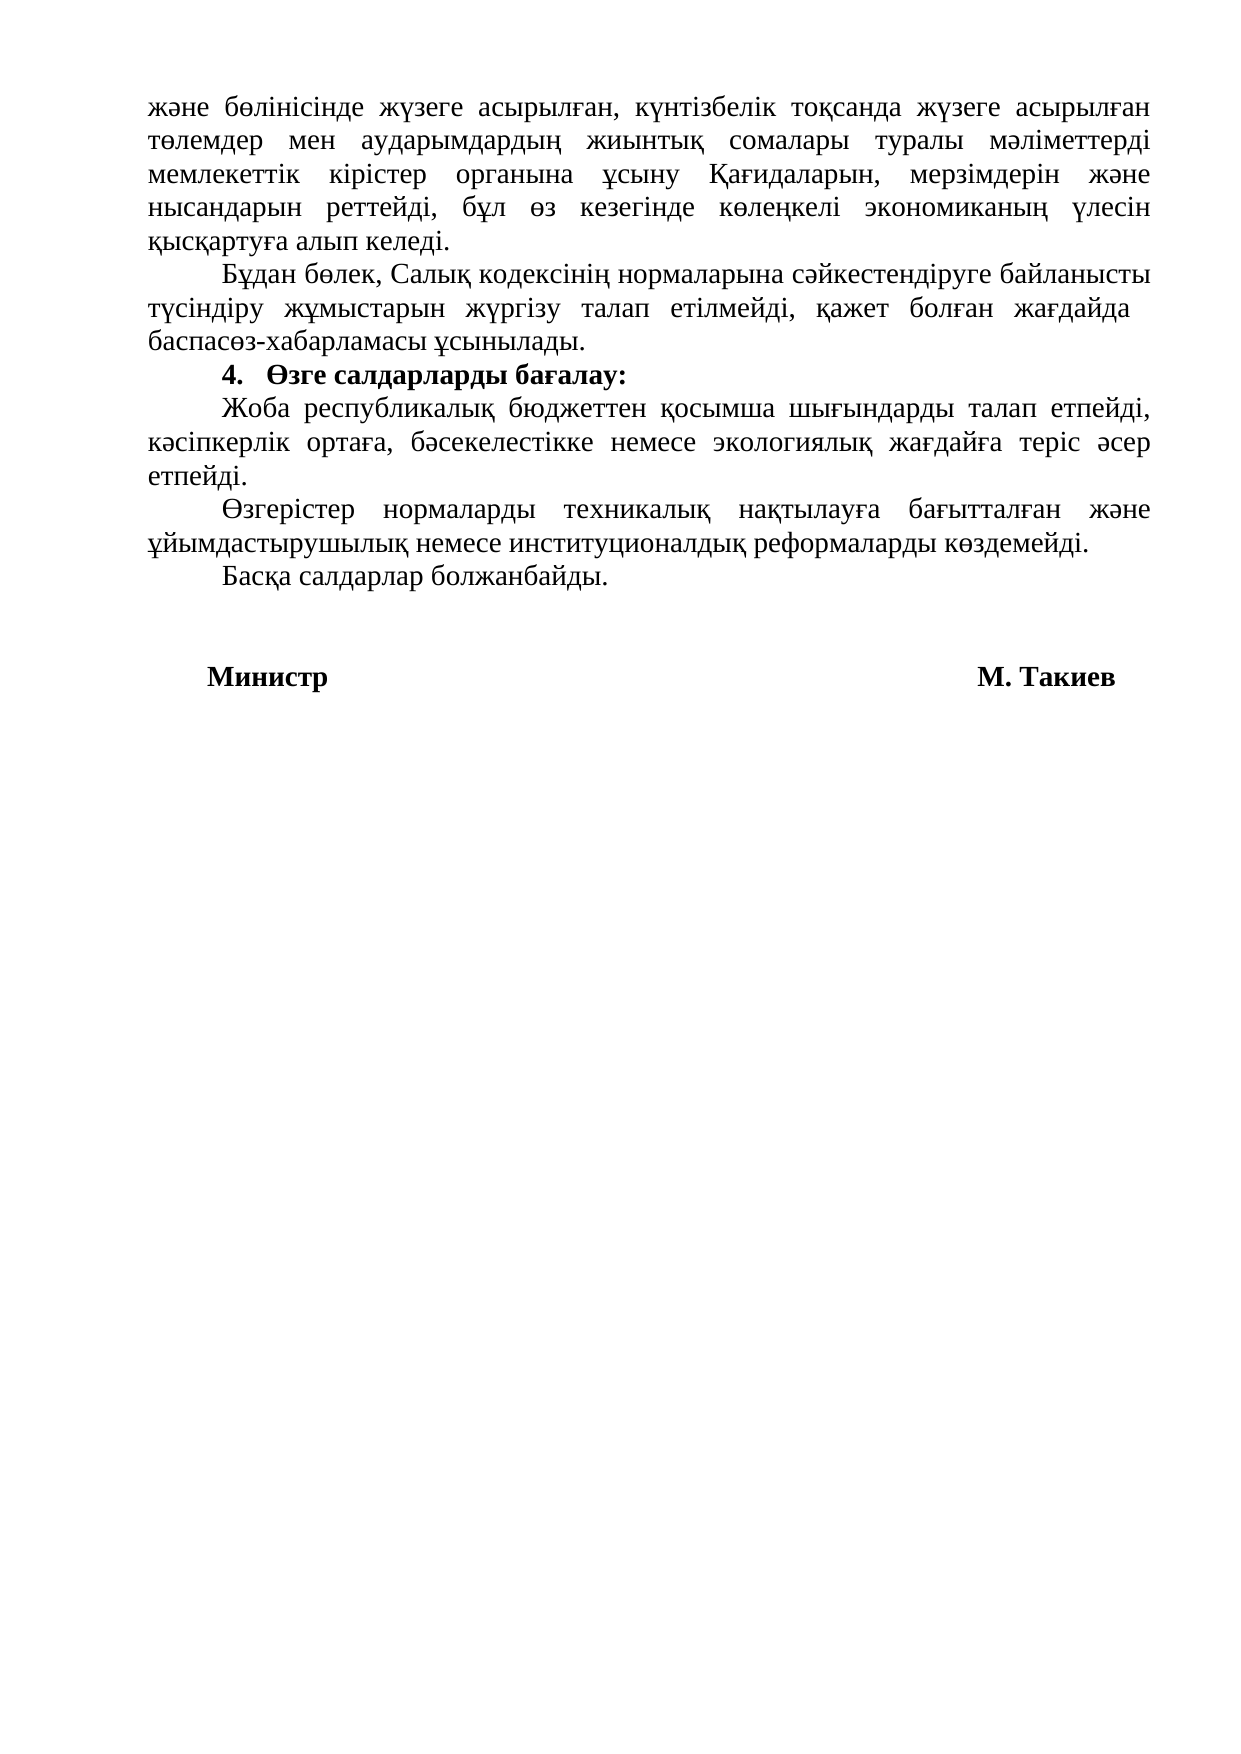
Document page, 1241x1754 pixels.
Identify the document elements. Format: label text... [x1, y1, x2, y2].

text Басқа салдарлар болжанбайды. [148, 558, 1152, 592]
text Министр М. Такиев [148, 659, 1152, 692]
text Өзгерістер нормаларды техникалық нақтылауға бағытталған және ұйымдастырушылық немесе институционалдық реформаларды көздемейді. [148, 491, 1152, 558]
list Өзге салдарларды бағалау: [148, 357, 1152, 391]
text Бұдан бөлек, Салық кодексінің нормаларына сәйкестендіруге байланысты түсіндіру жұмыстарын жүргізу талап етілмейді, қажет болған жағдайда баспасөз-хабарламасы ұсынылады. [148, 256, 1152, 357]
text Жоба республикалық бюджеттен қосымша шығындарды талап етпейді, кәсіпкерлік ортаға, бәсекелестікке немесе экологиялық жағдайға теріс әсер етпейді. [148, 391, 1152, 491]
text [148, 89, 1152, 256]
